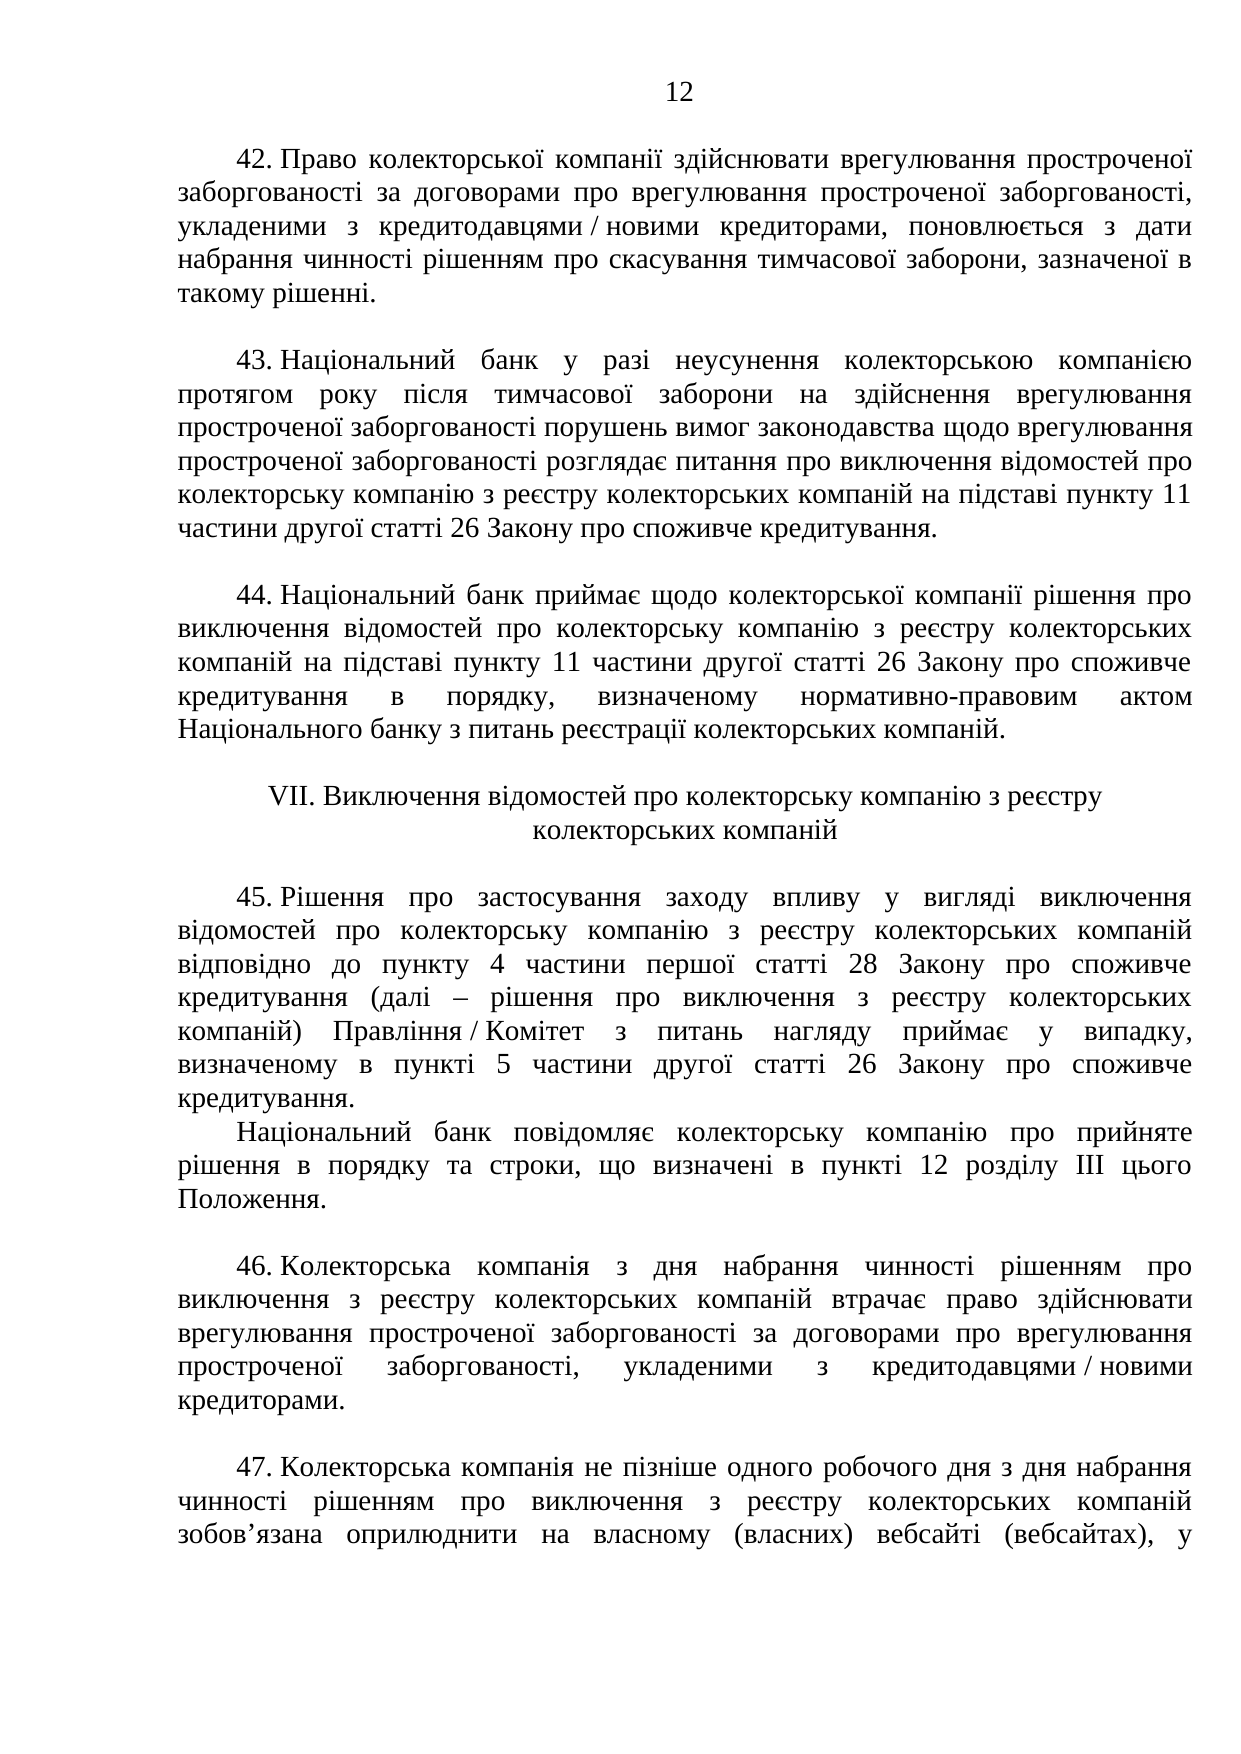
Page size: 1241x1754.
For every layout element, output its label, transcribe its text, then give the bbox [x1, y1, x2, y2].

list Національний банк повідомляє колекторську компанію про прийняте рішення в порядку та строки, що визначені в пункті 12 розділу ІІI цього Положення. [177, 1114, 1193, 1214]
list Рішення про застосування заходу впливу у вигляді виключення відомостей про колекторську компанію з реєстру колекторських компаній відповідно до пункту 4 частини першої статті 28 Закону про споживче кредитування (далі ‒ рішення про виключення з реєстру колекторських компаній) Правління / Комітет з питань нагляду приймає у випадку, визначеному в пункті 5 частини другої статті 26 Закону про споживче кредитування. [177, 879, 1193, 1114]
list Право колекторської компанії здійснювати врегулювання простроченої заборгованості за договорами про врегулювання простроченої заборгованості, укладеними з кредитодавцями / новими кредиторами, поновлюється з дати набрання чинності рішенням про скасування тимчасової заборони, зазначеної в такому рішенні. [177, 141, 1193, 309]
subtitle VII. Виключення відомостей про колекторську компанію з реєстру колекторських компаній [177, 778, 1193, 845]
list Колекторська компанія з дня набрання чинності рішенням про виключення з реєстру колекторських компаній втрачає право здійснювати врегулювання простроченої заборгованості за договорами про врегулювання простроченої заборгованості, укладеними з кредитодавцями / новими кредиторами. [177, 1248, 1193, 1416]
list Національний банк у разі неусунення колекторською компанією протягом року після тимчасової заборони на здійснення врегулювання простроченої заборгованості порушень вимог законодавства щодо врегулювання простроченої заборгованості розглядає питання про виключення відомостей про колекторську компанію з реєстру колекторських компаній на підставі пункту 11 частини другої статті 26 Закону про споживче кредитування. [177, 342, 1193, 543]
list Національний банк приймає щодо колекторської компанії рішення про виключення відомостей про колекторську компанію з реєстру колекторських компаній на підставі пункту 11 частини другої статті 26 Закону про споживче кредитування в порядку, визначеному нормативно-правовим актом Національного банку з питань реєстрації колекторських компаній. [177, 577, 1193, 745]
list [177, 1449, 1193, 1550]
